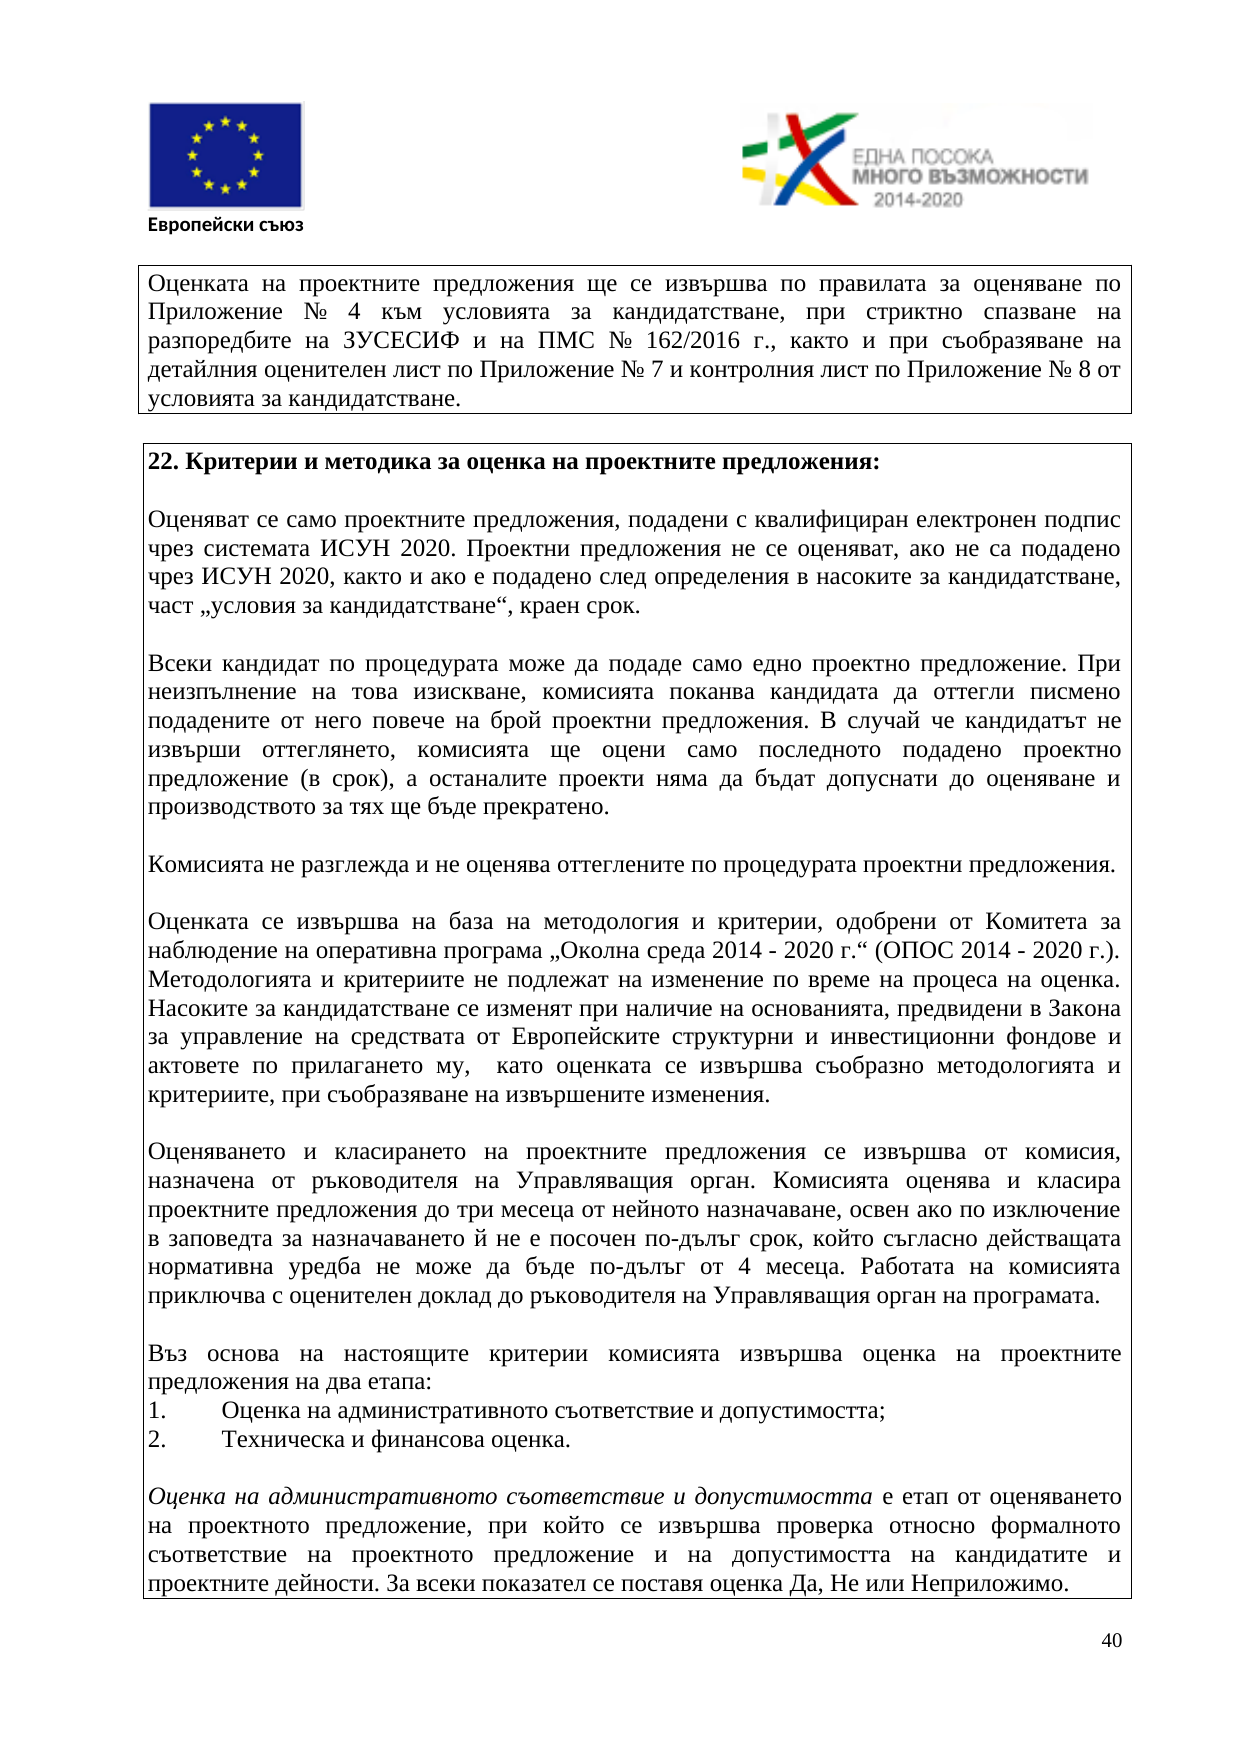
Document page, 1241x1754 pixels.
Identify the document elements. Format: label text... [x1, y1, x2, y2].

picture [147, 101, 306, 212]
list 2. Техническа и финансова оценка. [148, 1424, 1122, 1453]
list Комисията не разглежда и не оценява оттеглените по процедурата проектни предложения. [148, 849, 1122, 878]
text Оценката на проектните предложения ще се извършва по правилата за оценяване по Приложение № 4 към условията за кандидатстване, при стриктно спазване на разпоредбите на ЗУСЕСИФ и на ПМС № 162/2016 г., както и при съобразяване на детайлния оценителен лист по Приложение № 7 и контролния лист по Приложение № 8 от условията за кандидатстване. [139, 266, 1131, 413]
list Оценяват се само проектните предложения, подадени с квалифициран електронен подпис чрез системата ИСУН 2020. Проектни предложения не се оценяват, ако не са подадено чрез ИСУН 2020, както и ако е подадено след определения в насоките за кандидатстване, част „условия за кандидатстване“, краен срок. [148, 504, 1122, 619]
list Оценка на административното съответствие и допустимостта е етап от оценяването на проектното предложение, при който се извършва проверка относно формалното съответствие на проектното предложение и на допустимостта на кандидатите и проектните дейности. За всеки показател се поставя оценка Да, Не или Неприложимо. [144, 1478, 1131, 1598]
list Въз основа на настоящите критерии комисията извършва оценка на проектните предложения на два етапа: [148, 1338, 1122, 1395]
list Оценката се извършва на база на методология и критерии, одобрени от Комитета за наблюдение на оперативна програма „Околна среда 2014 - 2020 г.“ (ОПОС 2014 - 2020 г.). Методологията и критериите не подлежат на изменение по време на процеса на оценка. Насоките за кандидатстване се изменят при наличие на основанията, предвидени в Закона за управление на средствата от Европейските структурни и инвестиционни фондове и актовете по прилагането му, като оценката се извършва съобразно методологията и критериите, при съобразяване на извършените изменения. [148, 906, 1122, 1108]
list 22. Критерии и методика за оценка на проектните предложения: [144, 444, 1131, 475]
list Всеки кандидат по процедурата може да подаде само едно проектно предложение. При неизпълнение на това изискване, комисията поканва кандидата да оттегли писмено подадените от него повече на брой проектни предложения. В случай че кандидатът не извърши оттеглянето, комисията ще оцени само последното подадено проектно предложение (в срок), а останалите проекти няма да бъдат допуснати до оценяване и производството за тях ще бъде прекратено. [148, 648, 1122, 820]
list 1. Оценка на административното съответствие и допустимостта; [148, 1395, 1122, 1424]
list Оценяването и класирането на проектните предложения се извършва от комисия, назначена от ръководителя на Управляващия орган. Комисията оценява и класира проектните предложения до три месеца от нейното назначаване, освен ако по изключение в заповедта за назначаването й не е посочен по-дълъг срок, който съгласно действащата нормативна уредба не може да бъде по-дълъг от 4 месеца. Работата на комисията приключва с оценителен доклад до ръководителя на Управляващия орган на програмата. [148, 1136, 1122, 1309]
picture [739, 103, 1093, 212]
